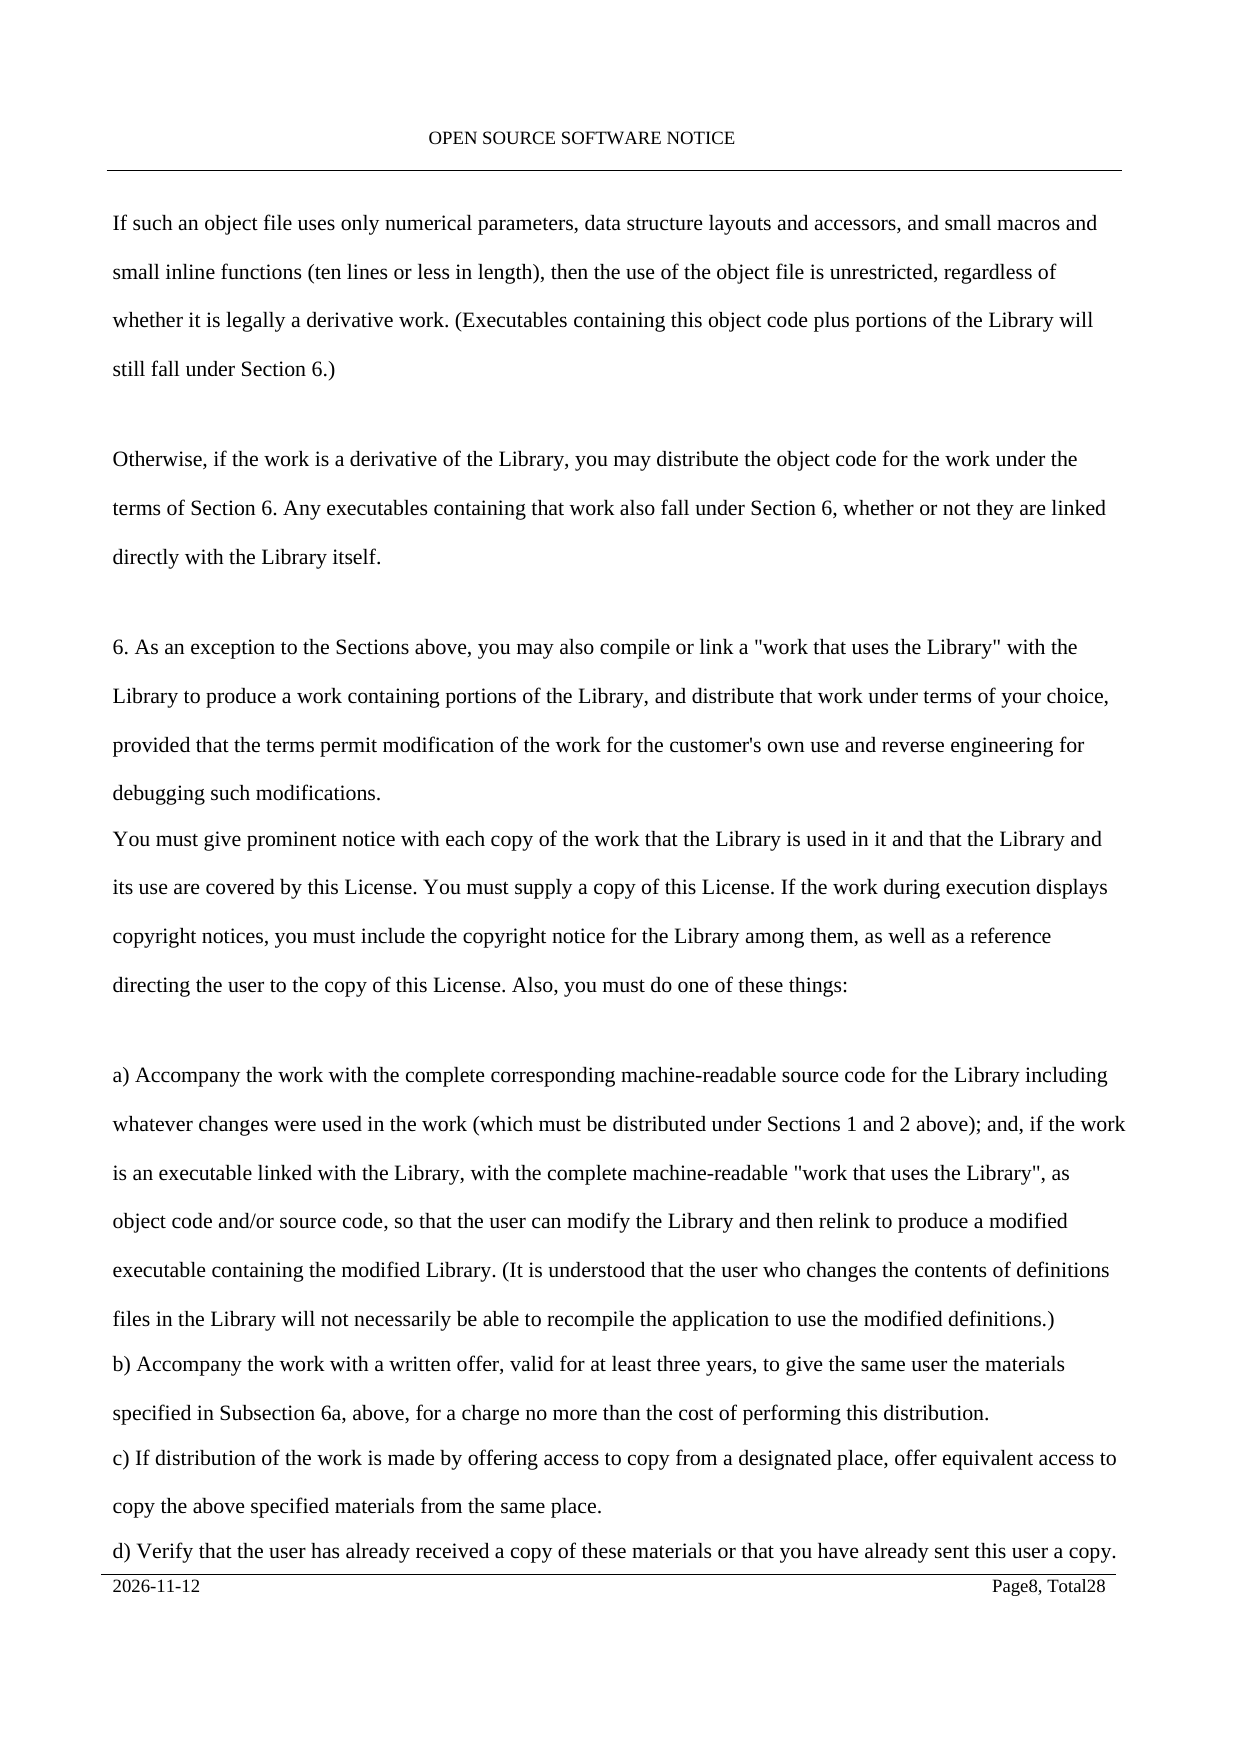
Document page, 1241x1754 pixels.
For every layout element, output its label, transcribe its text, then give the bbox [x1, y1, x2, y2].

text If such an object file uses only numerical parameters, data structure layouts and accessors, and small macros and small inline functions (ten lines or less in length), then the use of the object file is unrestricted, regardless of whether it is legally a derivative work. (Executables containing this object code plus portions of the Library will still fall under Section 6.) [112, 206, 1128, 385]
text 6. As an exception to the Sections above, you may also compile or link a "work that uses the Library" with the Library to produce a work containing portions of the Library, and distribute that work under terms of your choice, provided that the terms permit modification of the work for the customer's own use and reverse engineering for debugging such modifications. [112, 631, 1128, 809]
text b) Accompany the work with a written offer, valid for at least three years, to give the same user the materials specified in Subsection 6a, above, for a charge no more than the cost of performing this distribution. [112, 1347, 1128, 1428]
text a) Accompany the work with the complete corresponding machine-readable source code for the Library including whatever changes were used in the work (which must be distributed under Sections 1 and 2 above); and, if the work is an executable linked with the Library, with the complete machine-readable "work that uses the Library", as object code and/or source code, so that the user can modify the Library and then relink to produce a modified executable containing the modified Library. (It is understood that the user who changes the contents of definitions files in the Library will not necessarily be able to recompile the application to use the modified definitions.) [112, 1058, 1128, 1334]
text Otherwise, if the work is a derivative of the Library, you may distribute the object code for the work under the terms of Section 6. Any executables containing that work also fall under Section 6, whether or not they are linked directly with the Library itself. [112, 443, 1128, 573]
text You must give prominent notice with each copy of the work that the Library is used in it and that the Library and its use are covered by this License. You must supply a copy of this License. If the work during execution displays copyright notices, you must include the copyright notice for the Library among them, as well as a reference directing the user to the copy of this License. Also, you must do one of these things: [112, 822, 1128, 1001]
text c) If distribution of the work is made by offering access to copy from a designated place, offer equivalent access to copy the above specified materials from the same place. [112, 1441, 1128, 1522]
text d) Verify that the user has already received a copy of these materials or that you have already sent this user a copy. [112, 1535, 1128, 1567]
